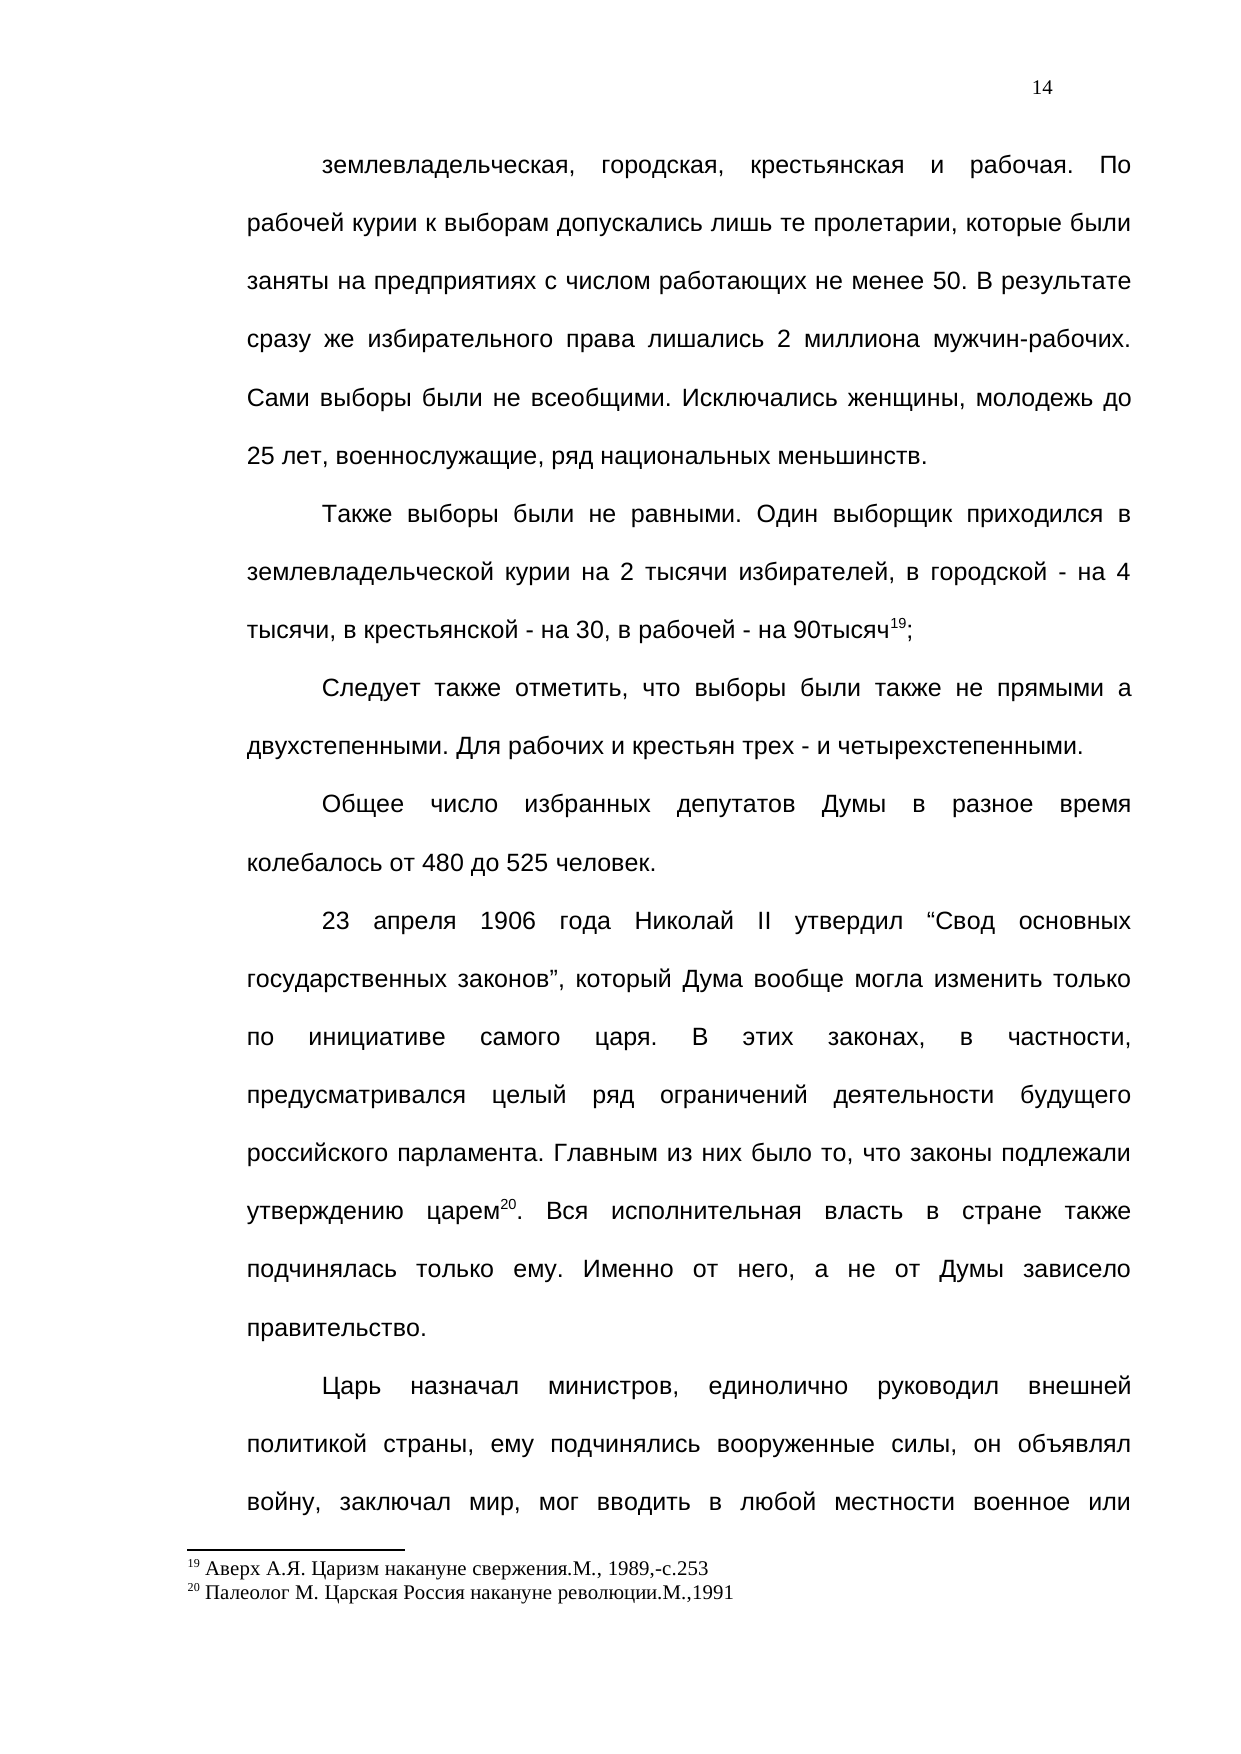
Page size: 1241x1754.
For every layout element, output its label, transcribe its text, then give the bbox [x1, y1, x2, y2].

list Общее число избранных депутатов Думы в разное время колебалось от 480 до 525 человек. [247, 789, 1132, 877]
text землевладельческая, городская, крестьянская и рабочая. По рабочей курии к выборам допускались лишь те пролетарии, которые были заняты на предприятиях с числом работающих не менее 50. В результате сразу же избирательного права лишались 2 миллиона мужчин-рабочих. Сами выборы были не всеобщими. Исключались женщины, молодежь до 25 лет, военнослужащие, ряд национальных меньшинств. [247, 150, 1132, 470]
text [247, 1371, 1132, 1516]
list Следует также отметить, что выборы были также не прямыми а двухстепенными. Для рабочих и крестьян трех - и четырехстепенными. [247, 673, 1132, 760]
text Также выборы были не равными. Один выборщик приходился в землевладельческой курии на 2 тысячи избирателей, в городской - на 4 тысячи, в крестьянской - на 30, в рабочей - на 90тысяч; [247, 499, 1132, 644]
list 23 апреля 1906 года Николай II утвердил “Свод основных государственных законов”, который Дума вообще могла изменить только по инициативе самого царя. В этих законах, в частности, предусматривался целый ряд ограничений деятельности будущего российского парламента. Главным из них было то, что законы подлежали утверждению царем. Вся исполнительная власть в стране также подчинялась только ему. Именно от него, а не от Думы зависело правительство. [247, 906, 1132, 1342]
